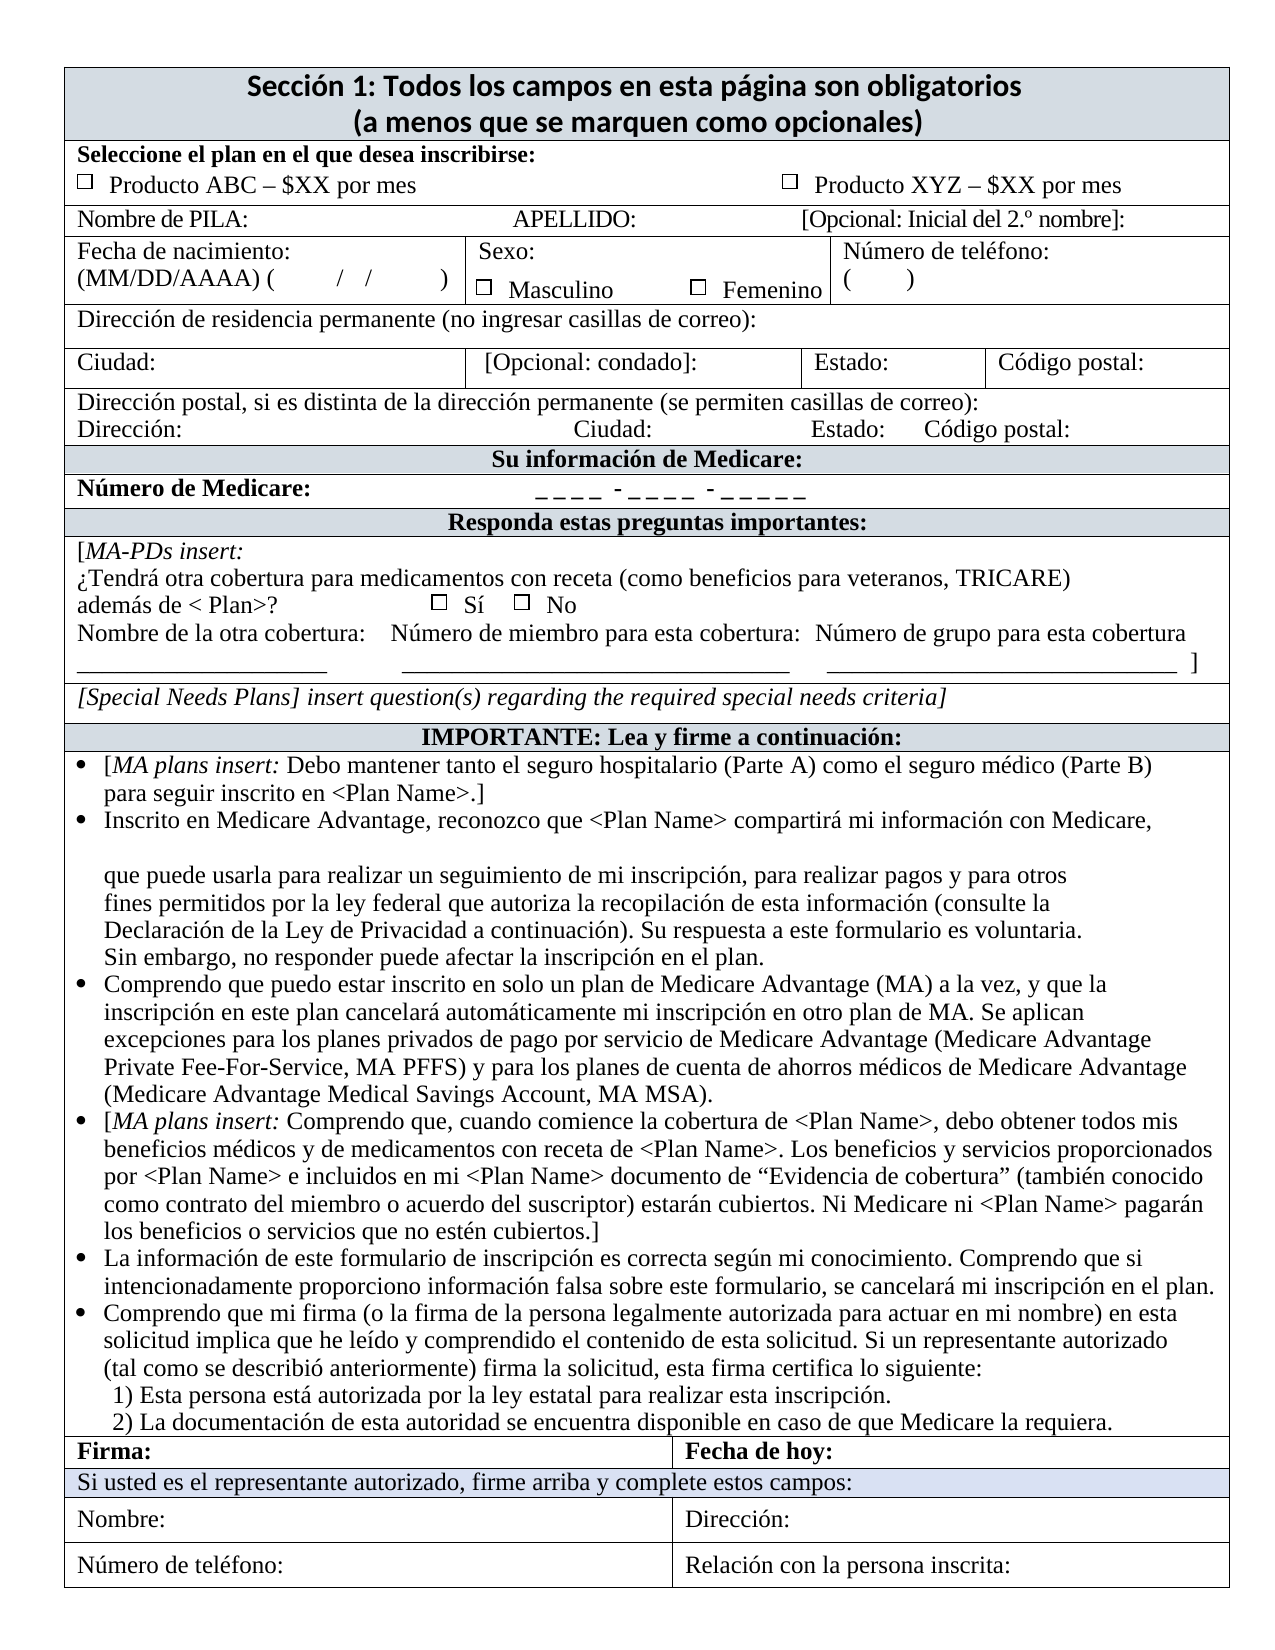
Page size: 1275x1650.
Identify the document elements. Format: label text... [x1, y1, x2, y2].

table_cell Firma: [65, 1437, 672, 1468]
table_cell [Special Needs Plans] insert question(s) regarding the required special needs criteria] [65, 684, 1229, 722]
table_cell IMPORTANTE: Lea y firme a continuación: [65, 724, 1229, 751]
table_cell Dirección de residencia permanente (no ingresar casillas de correo): [65, 305, 1229, 348]
table_cell Nombre: [65, 1498, 672, 1542]
table_cell Responda estas preguntas importantes: [65, 509, 1229, 536]
table_cell Seleccione el plan en el que desea inscribirse: Producto ABC – $XX por mes Producto XYZ – $XX por mes [65, 141, 1229, 205]
table_cell Su información de Medicare: [65, 446, 1229, 473]
table_cell Nombre de PILA: APELLIDO: [Opcional: Inicial del 2.º nombre]: [65, 206, 1229, 236]
table_header Sección 1: Todos los campos en esta página son obligatorios (a menos que se marquen como opcionales) [65, 68, 1229, 140]
table_cell [MA plans insert: Debo mantener tanto el seguro hospitalario (Parte A) como el seguro médico (Parte B) para seguir inscrito en <Plan Name>.] Inscrito en Medicare Advantage, reconozco que <Plan Name> compartirá mi información con Medicare, que puede usarla para realizar un seguimiento de mi inscripción, para realizar pagos y para otros fines permitidos por la ley federal que autoriza la recopilación de esta información (consulte la Declaración de la Ley de Privacidad a continuación). Su respuesta a este formulario es voluntaria. Sin embargo, no responder puede afectar la inscripción en el plan. Comprendo que puedo estar inscrito en solo un plan de Medicare Advantage (MA) a la vez, y que la inscripción en este plan cancelará automáticamente mi inscripción en otro plan de MA. Se aplican excepciones para los planes privados de pago por servicio de Medicare Advantage (Medicare Advantage Private Fee-For-Service, MA PFFS) y para los planes de cuenta de ahorros médicos de Medicare Advantage (Medicare Advantage Medical Savings Account, MA MSA). [MA plans insert: Comprendo que, cuando comience la cobertura de <Plan Name>, debo obtener todos mis beneficios médicos y de medicamentos con receta de <Plan Name>. Los beneficios y servicios proporcionados por <Plan Name> e incluidos en mi <Plan Name> documento de “Evidencia de cobertura” (también conocido como contrato del miembro o acuerdo del suscriptor) estarán cubiertos. Ni Medicare ni <Plan Name> pagarán los beneficios o servicios que no estén cubiertos.] La información de este formulario de inscripción es correcta según mi conocimiento. Comprendo que si intencionadamente proporciono información falsa sobre este formulario, se cancelará mi inscripción en el plan. Comprendo que mi firma (o la firma de la persona legalmente autorizada para actuar en mi nombre) en esta solicitud implica que he leído y comprendido el contenido de esta solicitud. Si un representante autorizado (tal como se describió anteriormente) firma la solicitud, esta firma certifica lo siguiente: Esta persona está autorizada por la ley estatal para realizar esta inscripción. La documentación de esta autoridad se encuentra disponible en caso de que Medicare la requiera. [65, 752, 1229, 1436]
table_cell Si usted es el representante autorizado, firme arriba y complete estos campos: [65, 1469, 1229, 1497]
table_cell Relación con la persona inscrita: [673, 1543, 1229, 1587]
table_cell Dirección: [673, 1498, 1229, 1542]
table_cell Sexo: Masculino Femenino [466, 237, 830, 304]
table_cell Fecha de hoy: [673, 1437, 1229, 1468]
table_cell Estado: [802, 349, 985, 387]
table_cell Código postal: [986, 349, 1229, 387]
table_cell Número de teléfono: [65, 1543, 672, 1587]
table_cell Fecha de nacimiento: (MM/DD/AAAA) ( / / ) [65, 237, 465, 304]
table_cell [Opcional: condado]: [466, 349, 801, 387]
table_cell Dirección postal, si es distinta de la dirección permanente (se permiten casillas de correo): Dirección: Ciudad: Estado: Código postal: [65, 389, 1229, 445]
table_cell [MA-PDs insert: ¿Tendrá otra cobertura para medicamentos con receta (como beneficios para veteranos, TRICARE) además de < Plan>? Sí No Nombre de la otra cobertura: Número de miembro para esta cobertura: Número de grupo para esta cobertura ____________________ _______________________________ ____________________________ ] [65, 537, 1229, 682]
table_cell Número de teléfono: ( ) [831, 237, 1229, 304]
table_cell Ciudad: [65, 349, 465, 387]
table_cell Número de Medicare: _ _ _ _ - _ _ _ _ - _ _ _ _ _ [65, 475, 1229, 508]
